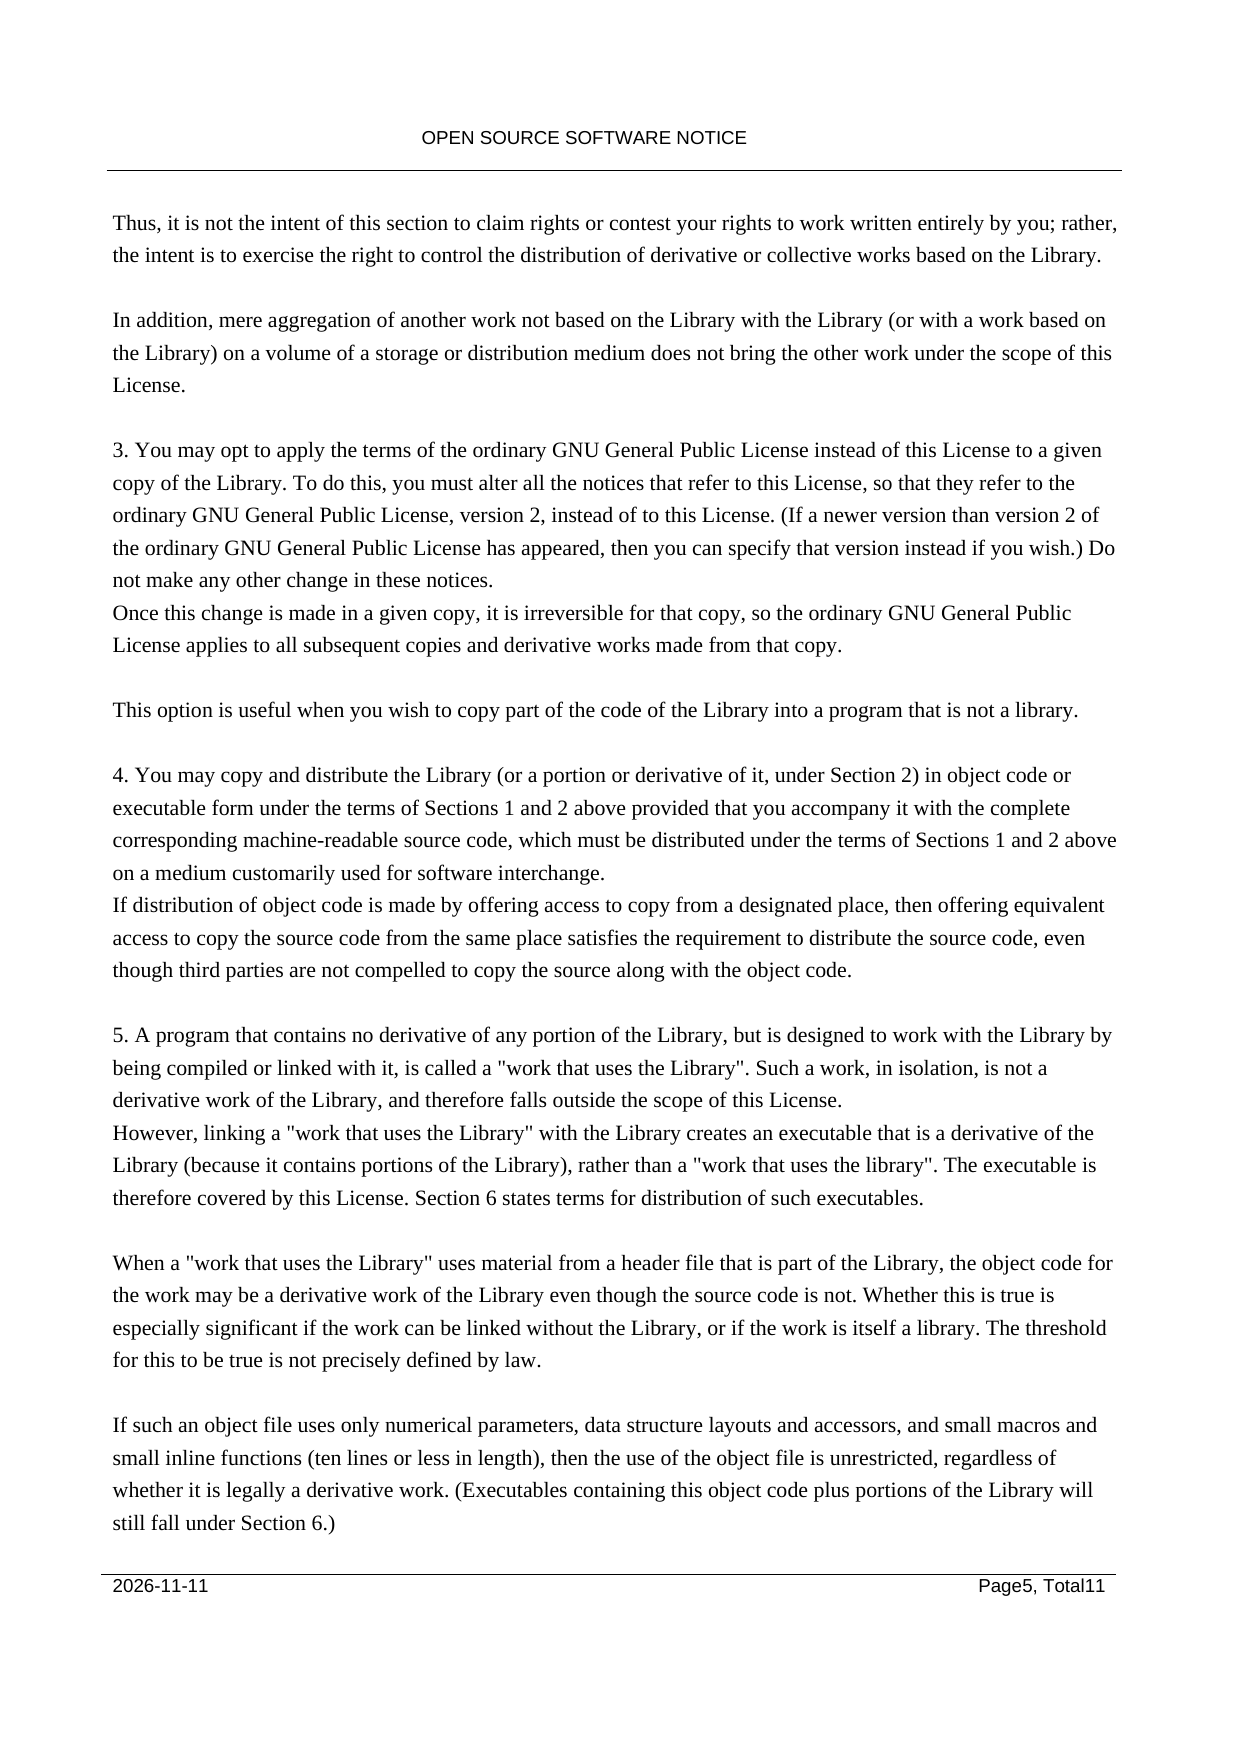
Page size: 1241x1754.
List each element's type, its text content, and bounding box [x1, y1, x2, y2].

text In addition, mere aggregation of another work not based on the Library with the Library (or with a work based on the Library) on a volume of a storage or distribution medium does not bring the other work under the scope of this License. [112, 304, 1128, 401]
text 3. You may opt to apply the terms of the ordinary GNU General Public License instead of this License to a given copy of the Library. To do this, you must alter all the notices that refer to this License, so that they refer to the ordinary GNU General Public License, version 2, instead of to this License. (If a newer version than version 2 of the ordinary GNU General Public License has appeared, then you can specify that version instead if you wish.) Do not make any other change in these notices. [112, 434, 1128, 596]
text If such an object file uses only numerical parameters, data structure layouts and accessors, and small macros and small inline functions (ten lines or less in length), then the use of the object file is unrestricted, regardless of whether it is legally a derivative work. (Executables containing this object code plus portions of the Library will still fall under Section 6.) [112, 1409, 1128, 1539]
text If distribution of object code is made by offering access to copy from a designated place, then offering equivalent access to copy the source code from the same place satisfies the requirement to distribute the source code, even though third parties are not compelled to copy the source along with the object code. [112, 889, 1128, 986]
text When a "work that uses the Library" uses material from a header file that is part of the Library, the object code for the work may be a derivative work of the Library even though the source code is not. Whether this is true is especially significant if the work can be linked without the Library, or if the work is itself a library. The threshold for this to be true is not precisely defined by law. [112, 1246, 1128, 1376]
text However, linking a "work that uses the Library" with the Library creates an executable that is a derivative of the Library (because it contains portions of the Library), rather than a "work that uses the library". The executable is therefore covered by this License. Section 6 states terms for distribution of such executables. [112, 1116, 1128, 1214]
text Thus, it is not the intent of this section to claim rights or contest your rights to work written entirely by you; rather, the intent is to exercise the right to control the distribution of derivative or collective works based on the Library. [112, 206, 1128, 271]
text 4. You may copy and distribute the Library (or a portion or derivative of it, under Section 2) in object code or executable form under the terms of Sections 1 and 2 above provided that you accompany it with the complete corresponding machine-readable source code, which must be distributed under the terms of Sections 1 and 2 above on a medium customarily used for software interchange. [112, 759, 1128, 889]
text This option is useful when you wish to copy part of the code of the Library into a program that is not a library. [112, 694, 1128, 726]
text 5. A program that contains no derivative of any portion of the Library, but is designed to work with the Library by being compiled or linked with it, is called a "work that uses the Library". Such a work, in isolation, is not a derivative work of the Library, and therefore falls outside the scope of this License. [112, 1019, 1128, 1116]
text Once this change is made in a given copy, it is irreversible for that copy, so the ordinary GNU General Public License applies to all subsequent copies and derivative works made from that copy. [112, 596, 1128, 661]
